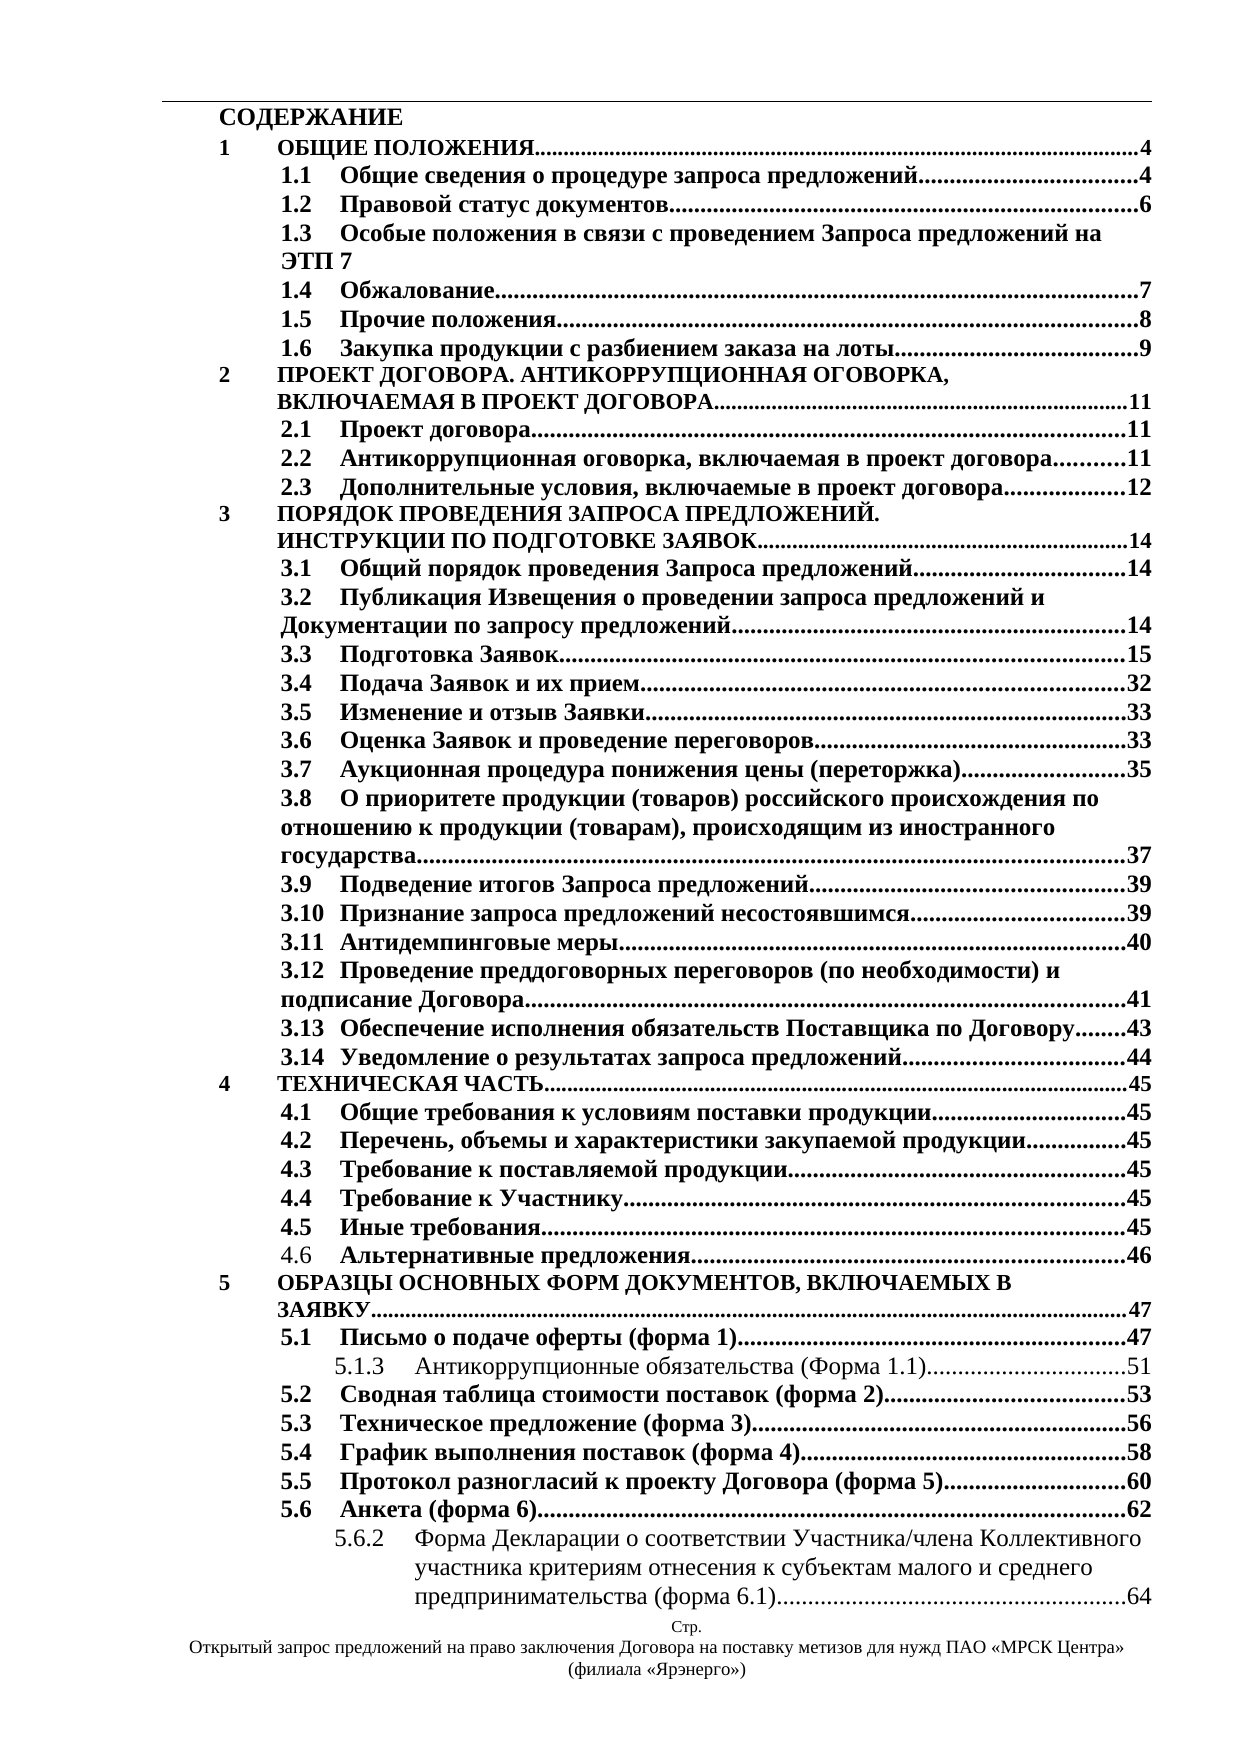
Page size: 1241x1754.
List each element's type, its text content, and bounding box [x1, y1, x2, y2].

text 5.5 Протокол разногласий к проекту Договора (форма 5) 60 [280, 1466, 1133, 1494]
text 4.5 Иные требования 45 [280, 1212, 1133, 1241]
text 3.4 Подача Заявок и их прием 32 [280, 668, 1133, 697]
text 3.7 Аукционная процедура понижения цены (переторжка) 35 [280, 754, 1133, 783]
text 5.4 График выполнения поставок (форма 4) 58 [280, 1437, 1133, 1466]
text 4.2 Перечень, объемы и характеристики закупаемой продукции 45 [280, 1126, 1133, 1154]
text 3.13 Обеспечение исполнения обязательств Поставщика по Договору 43 [280, 1013, 1133, 1042]
text 3.3 Подготовка Заявок 15 [280, 639, 1133, 668]
text 3.6 Оценка Заявок и проведение переговоров 33 [280, 726, 1133, 754]
text 2.3 Дополнительные условия, включаемые в проект договора 12 [280, 472, 1133, 500]
text 1.3 Особые положения в связи с проведением Запроса предложений на ЭТП 7 [280, 218, 1133, 275]
text 5.3 Техническое предложение (форма 3) 56 [280, 1408, 1133, 1437]
text 3.11 Антидемпинговые меры 40 [280, 927, 1133, 956]
text СОДЕРЖАНИЕ [218, 102, 938, 131]
text 3.10 Признание запроса предложений несостоявшимся 39 [280, 898, 1133, 927]
text 2.1 Проект договора 11 [280, 414, 1133, 443]
text 5 Образцы основных форм документов, включаемых в Заявку 47 [218, 1269, 1033, 1322]
text 1.4 Обжалование 7 [280, 275, 1133, 304]
text 5.2 Сводная таблица стоимости поставок (форма 2) 53 [280, 1379, 1133, 1408]
text 3.12 Проведение преддоговорных переговоров (по необходимости) и подписание Договора 41 [280, 956, 1133, 1013]
text 1.2 Правовой статус документов 6 [280, 189, 1133, 218]
text 5.1.3 Антикоррупционные обязательства (Форма 1.1). 51 [334, 1351, 1144, 1379]
text 4.4 Требование к Участнику. 45 [280, 1183, 1133, 1212]
text 4.3 Требование к поставляемой продукции 45 [280, 1154, 1133, 1183]
text 3.14 Уведомление о результатах запроса предложений 44 [280, 1042, 1133, 1071]
text 5.6.2 Форма Декларации о соответствии Участника/члена Коллективного участника критериям отнесения к субъектам малого и среднего предпринимательства (форма 6.1) 64 [334, 1523, 1144, 1609]
text 1.6 Закупка продукции с разбиением заказа на лоты 9 [280, 333, 1133, 361]
text 3 Порядок проведения Запроса предложений. Инструкции по подготовке Заявок 14 [218, 500, 1033, 553]
text 5.6 Анкета (форма 6) 62 [280, 1494, 1133, 1523]
text 1.5 Прочие положения 8 [280, 304, 1133, 333]
text 1.1 Общие сведения о процедуре запроса предложений 4 [280, 160, 1133, 189]
text 1 Общие положения 4 [218, 134, 1033, 160]
text 2 Проект Договора. Антикоррупционная оговорка, включаемая в проект договора 11 [218, 361, 1033, 414]
text 3.1 Общий порядок проведения Запроса предложений 14 [280, 553, 1133, 582]
text 3.9 Подведение итогов Запроса предложений 39 [280, 869, 1133, 898]
text 4.1 Общие требования к условиям поставки продукции 45 [280, 1097, 1133, 1126]
text 2.2 Антикоррупционная оговорка, включаемая в проект договора 11 [280, 443, 1133, 472]
text 3.5 Изменение и отзыв Заявки 33 [280, 697, 1133, 726]
text 4 Техническая часть 45 [218, 1071, 1033, 1097]
text 3.2 Публикация Извещения о проведении запроса предложений и Документации по запросу предложений 14 [280, 582, 1133, 639]
text 4.6 Альтернативные предложения 46 [280, 1241, 1133, 1269]
text 3.8 О приоритете продукции (товаров) российского происхождения по отношению к продукции (товарам), происходящим из иностранного государства 37 [280, 783, 1133, 869]
text 5.1 Письмо о подаче оферты (форма 1) 47 [280, 1322, 1133, 1351]
